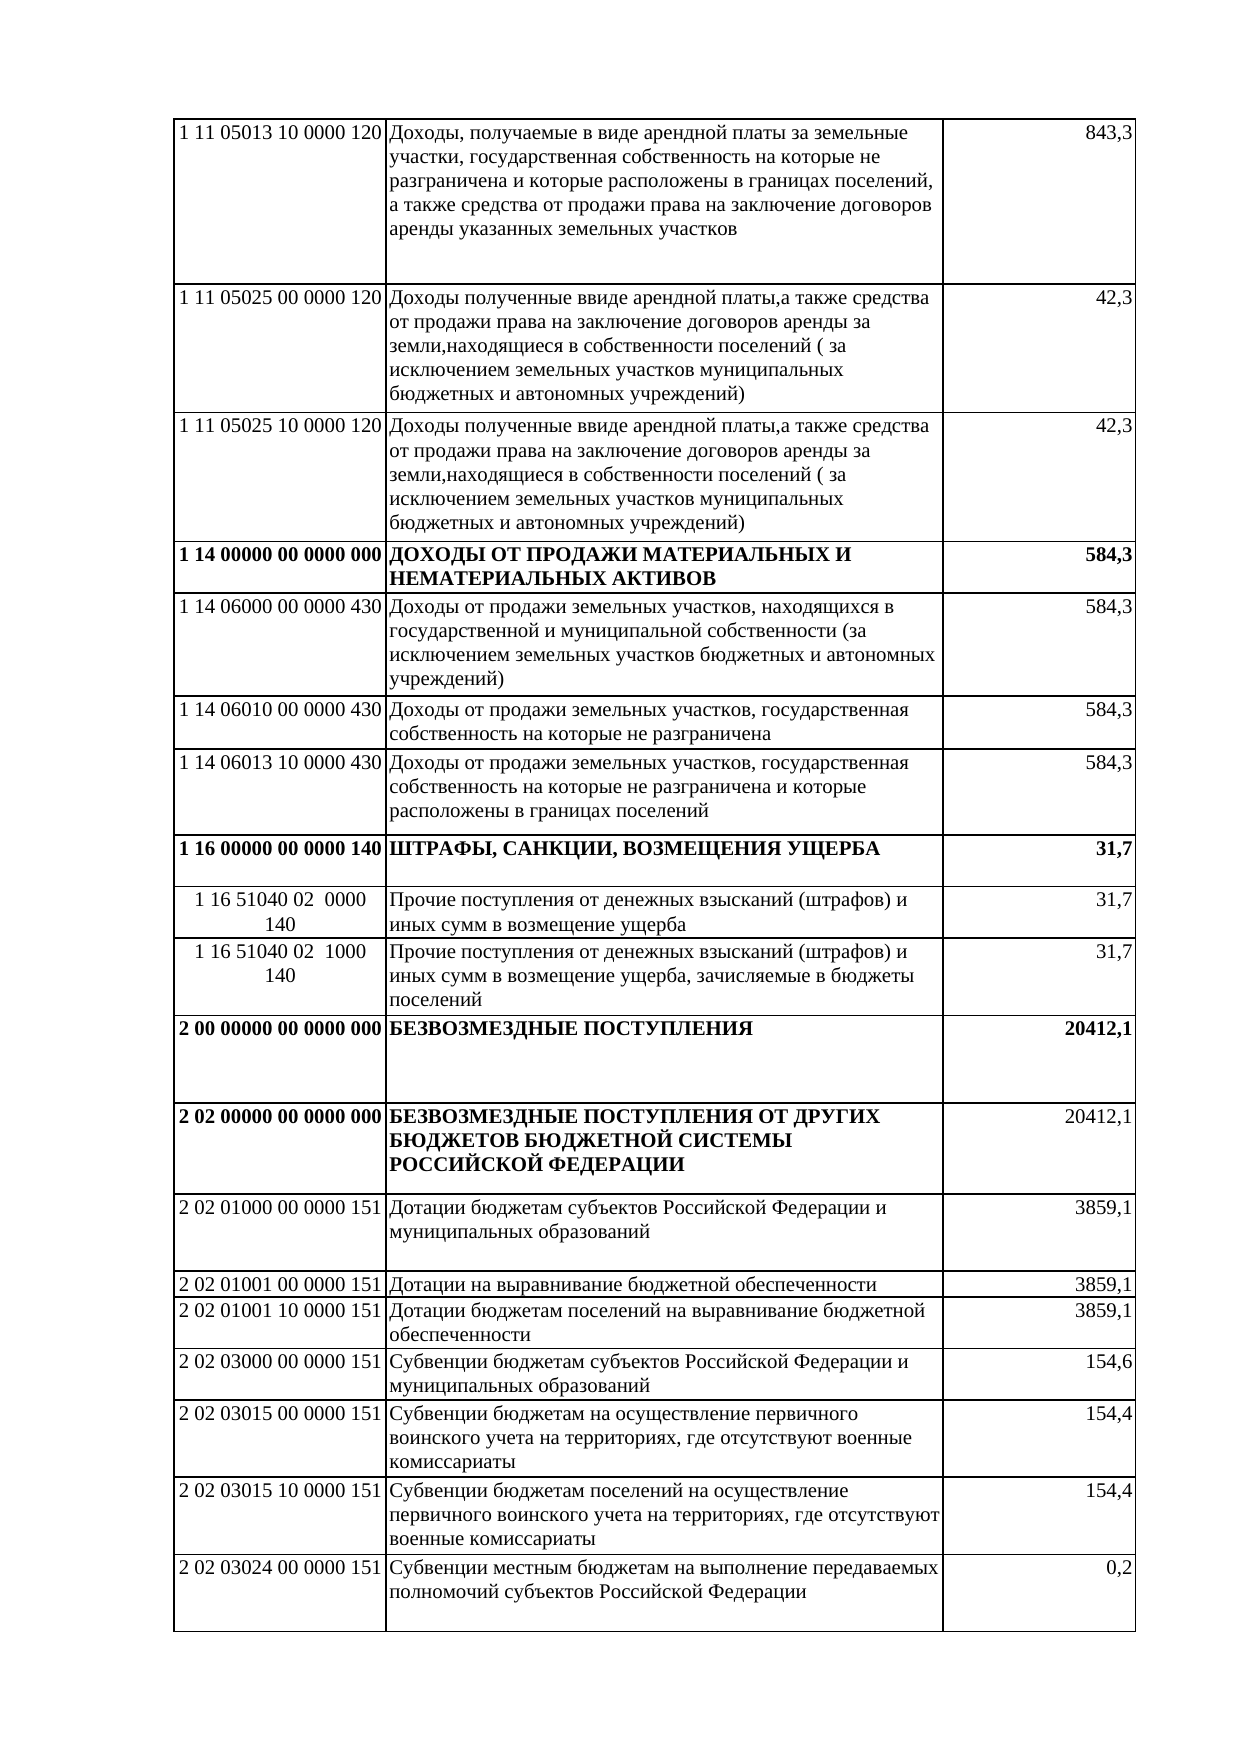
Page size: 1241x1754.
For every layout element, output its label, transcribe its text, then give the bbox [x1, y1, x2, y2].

table_cell 1 16 00000 00 0000 140 [175, 836, 385, 886]
table_cell 154,6 [944, 1349, 1135, 1399]
table_cell 584,3 [944, 697, 1135, 748]
table_cell ДОХОДЫ ОТ ПРОДАЖИ МАТЕРИАЛЬНЫХ И НЕМАТЕРИАЛЬНЫХ АКТИВОВ [387, 542, 942, 592]
table_cell 31,7 [944, 887, 1135, 937]
table_cell Субвенции местным бюджетам на выполнение передаваемых полномочий субъектов Российской Федерации [387, 1555, 942, 1631]
table_cell 42,3 [944, 285, 1135, 412]
table_cell 1 14 06013 10 0000 430 [175, 750, 385, 834]
table_cell 42,3 [944, 413, 1135, 541]
table_cell 1 14 06010 00 0000 430 [175, 697, 385, 748]
table_cell БЕЗВОЗМЕЗДНЫЕ ПОСТУПЛЕНИЯ ОТ ДРУГИХ БЮДЖЕТОВ БЮДЖЕТНОЙ СИСТЕМЫ РОССИЙСКОЙ ФЕДЕРАЦИИ [387, 1104, 942, 1193]
table_cell 0,2 [944, 1555, 1135, 1631]
table_cell 1 14 06000 00 0000 430 [175, 594, 385, 695]
table_cell Доходы от продажи земельных участков, государственная собственность на которые не разграничена [387, 697, 942, 748]
table_cell 584,3 [944, 750, 1135, 834]
table_cell 31,7 [944, 836, 1135, 886]
table_cell ШТРАФЫ, САНКЦИИ, ВОЗМЕЩЕНИЯ УЩЕРБА [387, 836, 942, 886]
table_cell Дотации на выравнивание бюджетной обеспеченности [387, 1272, 942, 1296]
table_cell 154,4 [944, 1401, 1135, 1476]
table_cell 2 02 01000 00 0000 151 [175, 1195, 385, 1270]
table_cell 20412,1 [944, 1104, 1135, 1193]
table_cell Доходы, получаемые в виде арендной платы за земельные участки, государственная собственность на которые не разграничена и которые расположены в границах поселений, а также средства от продажи права на заключение договоров аренды указанных земельных участков [387, 120, 942, 283]
table_cell 1 16 51040 02 1000 140 [175, 939, 385, 1014]
table_cell 1 16 51040 02 0000 140 [175, 887, 385, 937]
table_cell 1 14 00000 00 0000 000 [175, 542, 385, 592]
table_cell 2 02 01001 00 0000 151 [175, 1272, 385, 1296]
table_cell 2 02 03015 00 0000 151 [175, 1401, 385, 1476]
table_cell 2 02 01001 10 0000 151 [175, 1298, 385, 1347]
table_cell Дотации бюджетам поселений на выравнивание бюджетной обеспеченности [387, 1298, 942, 1347]
table_cell Доходы полученные ввиде арендной платы,а также средства от продажи права на заключение договоров аренды за земли,находящиеся в собственности поселений ( за исключением земельных участков муниципальных бюджетных и автономных учреждений) [387, 285, 942, 412]
table_cell 1 11 05025 00 0000 120 [175, 285, 385, 412]
table_cell 584,3 [944, 594, 1135, 695]
table_cell Субвенции бюджетам поселений на осуществление первичного воинского учета на территориях, где отсутствуют военные комиссариаты [387, 1478, 942, 1553]
table_cell Прочие поступления от денежных взысканий (штрафов) и иных сумм в возмещение ущерба, зачисляемые в бюджеты поселений [387, 939, 942, 1014]
table_cell 1 11 05013 10 0000 120 [175, 120, 385, 283]
table_cell Доходы от продажи земельных участков, находящихся в государственной и муниципальной собственности (за исключением земельных участков бюджетных и автономных учреждений) [387, 594, 942, 695]
table_cell 3859,1 [944, 1272, 1135, 1296]
table_cell 3859,1 [944, 1195, 1135, 1270]
table_cell Доходы полученные ввиде арендной платы,а также средства от продажи права на заключение договоров аренды за земли,находящиеся в собственности поселений ( за исключением земельных участков муниципальных бюджетных и автономных учреждений) [387, 413, 942, 541]
table_cell 154,4 [944, 1478, 1135, 1553]
table_cell 1 11 05025 10 0000 120 [175, 413, 385, 541]
table_cell 20412,1 [944, 1016, 1135, 1102]
table_cell 584,3 [944, 542, 1135, 592]
table_cell Прочие поступления от денежных взысканий (штрафов) и иных сумм в возмещение ущерба [387, 887, 942, 937]
table_cell 843,3 [944, 120, 1135, 283]
table_cell БЕЗВОЗМЕЗДНЫЕ ПОСТУПЛЕНИЯ [387, 1016, 942, 1102]
table_cell 2 02 03024 00 0000 151 [175, 1555, 385, 1631]
table_cell 2 02 00000 00 0000 000 [175, 1104, 385, 1193]
table_cell 2 00 00000 00 0000 000 [175, 1016, 385, 1102]
table_cell 3859,1 [944, 1298, 1135, 1347]
table_cell 31,7 [944, 939, 1135, 1014]
table_cell Дотации бюджетам субъектов Российской Федерации и муниципальных образований [387, 1195, 942, 1270]
table_cell 2 02 03015 10 0000 151 [175, 1478, 385, 1553]
table_cell Субвенции бюджетам на осуществление первичного воинского учета на территориях, где отсутствуют военные комиссариаты [387, 1401, 942, 1476]
table_cell Субвенции бюджетам субъектов Российской Федерации и муниципальных образований [387, 1349, 942, 1399]
table_cell 2 02 03000 00 0000 151 [175, 1349, 385, 1399]
table_cell Доходы от продажи земельных участков, государственная собственность на которые не разграничена и которые расположены в границах поселений [387, 750, 942, 834]
